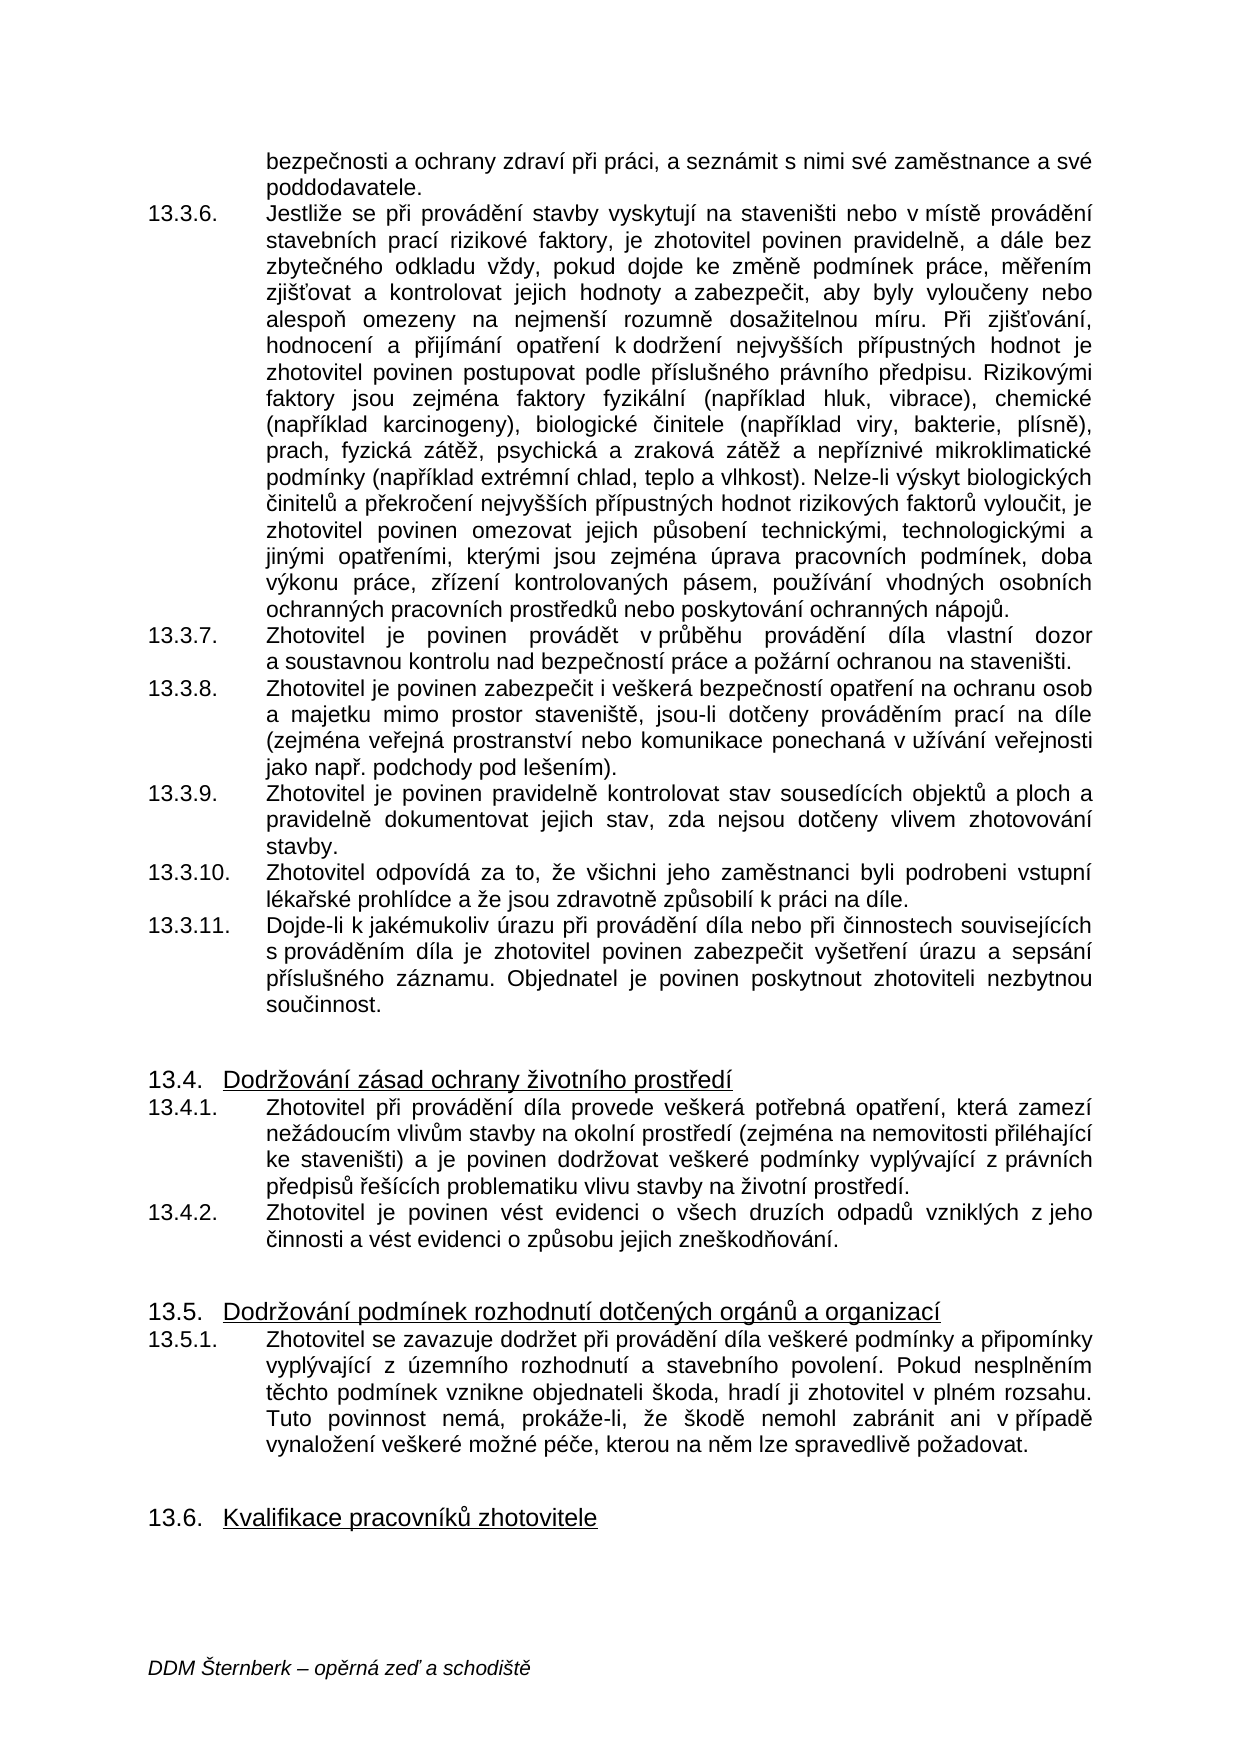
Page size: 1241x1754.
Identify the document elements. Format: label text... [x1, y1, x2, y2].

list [148, 148, 1093, 200]
list Zhotovitel je povinen vést evidenci o všech druzích odpadů vzniklých z jeho činnosti a vést evidenci o způsobu jejich zneškodňování. [148, 1199, 1093, 1252]
list Dodržování podmínek rozhodnutí dotčených orgánů a organizací [148, 1297, 1093, 1326]
list Zhotovitel se zavazuje dodržet při provádění díla veškeré podmínky a připomínky vyplývající z územního rozhodnutí a stavebního povolení. Pokud nesplněním těchto podmínek vznikne objednateli škoda, hradí ji zhotovitel v plném rozsahu. Tuto povinnost nemá, prokáže-li, že škodě nemohl zabránit ani v případě vynaložení veškeré možné péče, kterou na něm lze spravedlivě požadovat. [148, 1326, 1093, 1457]
list Zhotovitel odpovídá za to, že všichni jeho zaměstnanci byli podrobeni vstupní lékařské prohlídce a že jsou zdravotně způsobilí k práci na díle. [148, 859, 1093, 912]
list Dojde-li k jakémukoliv úrazu při provádění díla nebo při činnostech souvisejících s prováděním díla je zhotovitel povinen zabezpečit vyšetření úrazu a sepsání příslušného záznamu. Objednatel je povinen poskytnout zhotoviteli nezbytnou součinnost. [148, 912, 1093, 1017]
list Zhotovitel je povinen pravidelně kontrolovat stav sousedících objektů a ploch a pravidelně dokumentovat jejich stav, zda nejsou dotčeny vlivem zhotovování stavby. [148, 780, 1093, 859]
list Zhotovitel je povinen zabezpečit i veškerá bezpečností opatření na ochranu osob a majetku mimo prostor staveniště, jsou-li dotčeny prováděním prací na díle (zejména veřejná prostranství nebo komunikace ponechaná v užívání veřejnosti jako např. podchody pod lešením). [148, 675, 1093, 780]
list Zhotovitel při provádění díla provede veškerá potřebná opatření, která zamezí nežádoucím vlivům stavby na okolní prostředí (zejména na nemovitosti přiléhající ke staveništi) a je povinen dodržovat veškeré podmínky vyplývající z právních předpisů řešících problematiku vlivu stavby na životní prostředí. [148, 1094, 1093, 1199]
list Kvalifikace pracovníků zhotovitele [148, 1503, 1093, 1531]
list Zhotovitel je povinen provádět v průběhu provádění díla vlastní dozor a soustavnou kontrolu nad bezpečností práce a požární ochranou na staveništi. [148, 622, 1093, 675]
list Jestliže se při provádění stavby vyskytují na staveništi nebo v místě provádění stavebních prací rizikové faktory, je zhotovitel povinen pravidelně, a dále bez zbytečného odkladu vždy, pokud dojde ke změně podmínek práce, měřením zjišťovat a kontrolovat jejich hodnoty a zabezpečit, aby byly vyloučeny nebo alespoň omezeny na nejmenší rozumně dosažitelnou míru. Při zjišťování, hodnocení a přijímání opatření k dodržení nejvyšších přípustných hodnot je zhotovitel povinen postupovat podle příslušného právního předpisu. Rizikovými faktory jsou zejména faktory fyzikální (například hluk, vibrace), chemické (například karcinogeny), biologické činitele (například viry, bakterie, plísně), prach, fyzická zátěž, psychická a zraková zátěž a nepříznivé mikroklimatické podmínky (například extrémní chlad, teplo a vlhkost). Nelze-li výskyt biologických činitelů a překročení nejvyšších přípustných hodnot rizikových faktorů vyloučit, je zhotovitel povinen omezovat jejich působení technickými, technologickými a jinými opatřeními, kterými jsou zejména úprava pracovních podmínek, doba výkonu práce, zřízení kontrolovaných pásem, používání vhodných osobních ochranných pracovních prostředků nebo poskytování ochranných nápojů. [148, 200, 1093, 622]
list Dodržování zásad ochrany životního prostředí [148, 1065, 1093, 1094]
